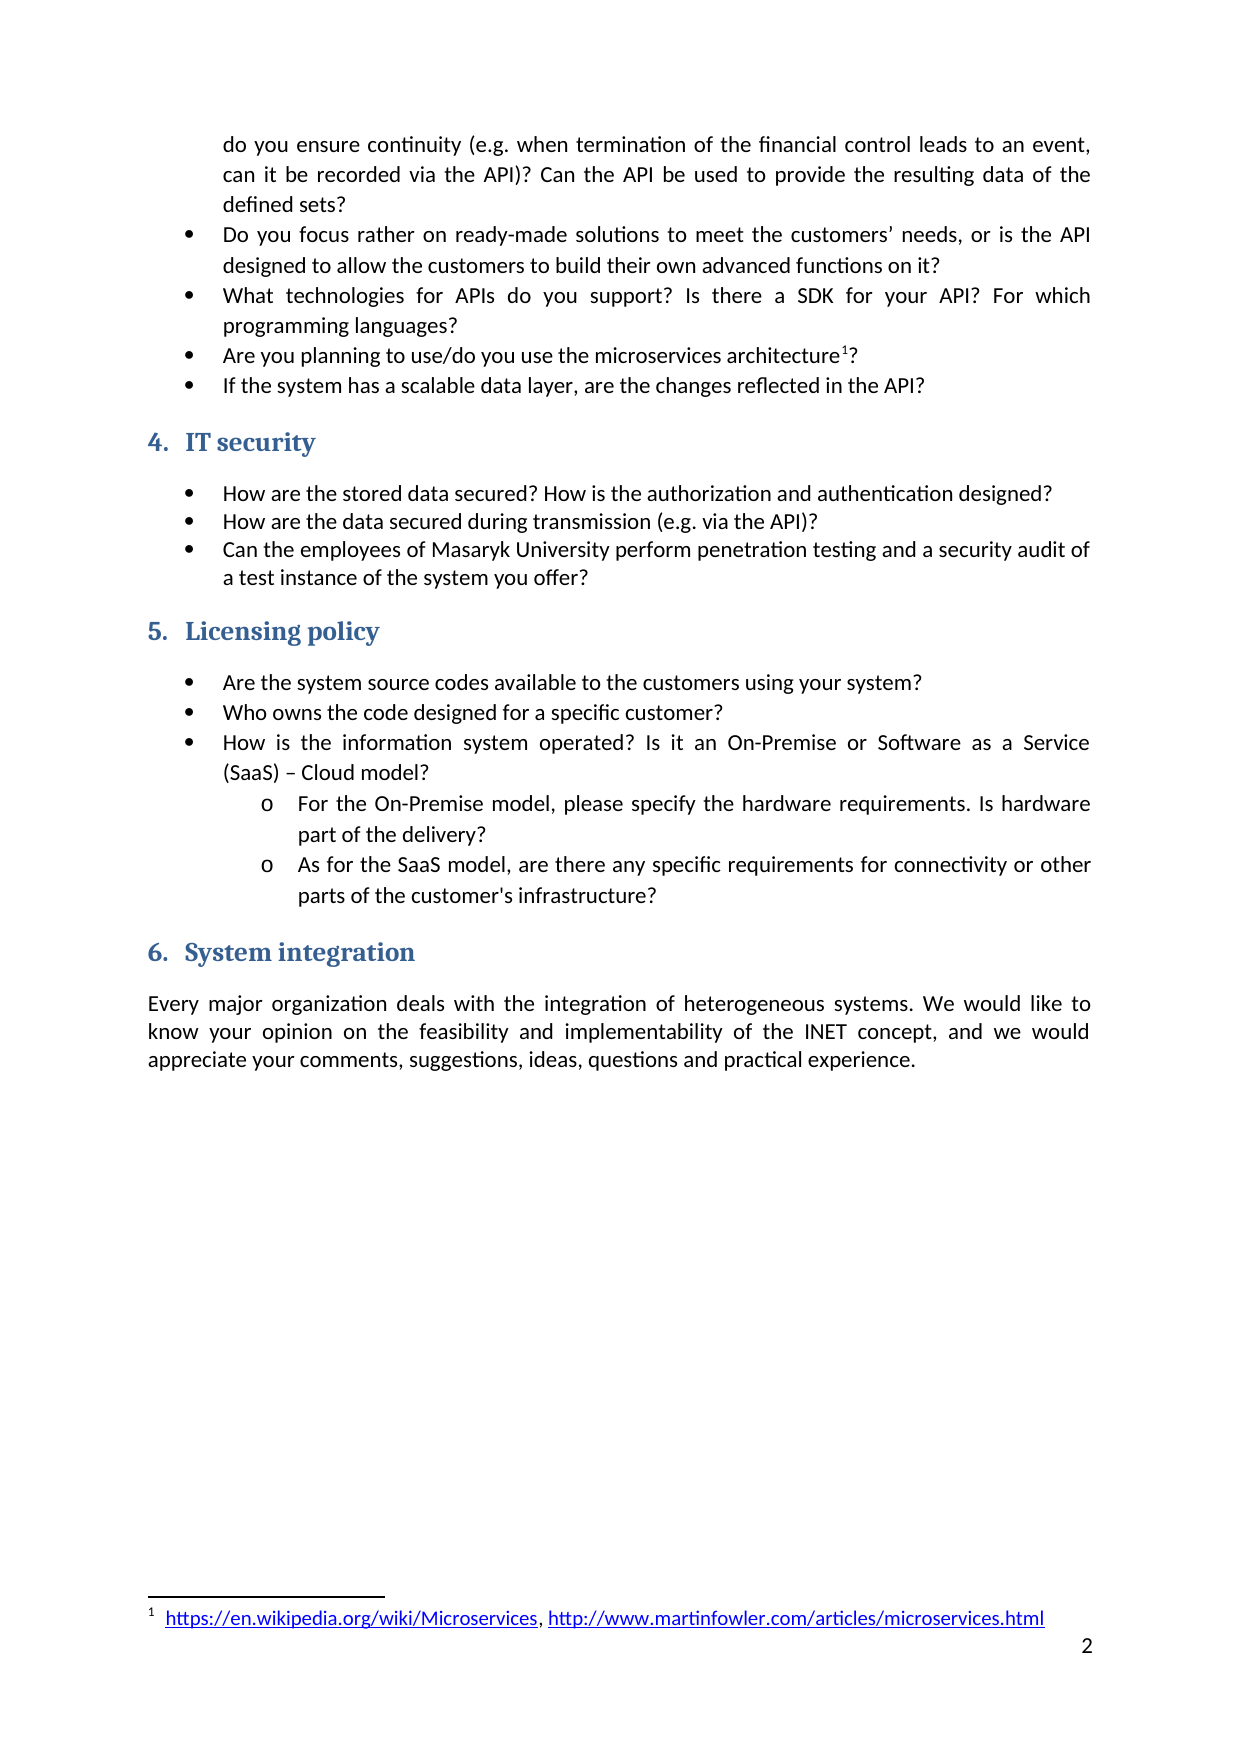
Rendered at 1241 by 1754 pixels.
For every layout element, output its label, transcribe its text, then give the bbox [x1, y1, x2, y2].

subtitle System integration [148, 937, 1092, 968]
text Every major organization deals with the integration of heterogeneous systems. We would like to know your opinion on the feasibility and implementability of the INET concept, and we would appreciate your comments, suggestions, ideas, questions and practical experience. [148, 989, 1092, 1073]
list How are the data secured during transmission (e.g. via the API)? [185, 507, 1092, 535]
list For the On-Premise model, please specify the hardware requirements. Is hardware part of the delivery? [260, 789, 1092, 848]
list As for the SaaS model, are there any specific requirements for connectivity or other parts of the customer's infrastructure? [260, 850, 1092, 909]
list Who owns the code designed for a specific customer? [185, 698, 1092, 726]
subtitle IT security [148, 427, 1092, 458]
list If the system has a scalable data layer, are the changes reflected in the API? [185, 372, 1092, 399]
list How is the information system operated? Is it an On-Premise or Software as a Service (SaaS) – Cloud model? [185, 728, 1092, 786]
list Are you planning to use/do you use the microservices architecture? [185, 341, 1092, 369]
subtitle Licensing policy [148, 616, 1092, 647]
list Are the system source codes available to the customers using your system? [185, 668, 1092, 696]
list Can the employees of Masaryk University perform penetration testing and a security audit of a test instance of the system you offer? [185, 535, 1092, 591]
list Do you focus rather on ready-made solutions to meet the customers’ needs, or is the API designed to allow the customers to build their own advanced functions on it? [185, 221, 1092, 279]
list How are the stored data secured? How is the authorization and authentication designed? [185, 479, 1092, 507]
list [185, 130, 1092, 218]
list What technologies for APIs do you support? Is there a SDK for your API? For which programming languages? [185, 281, 1092, 339]
